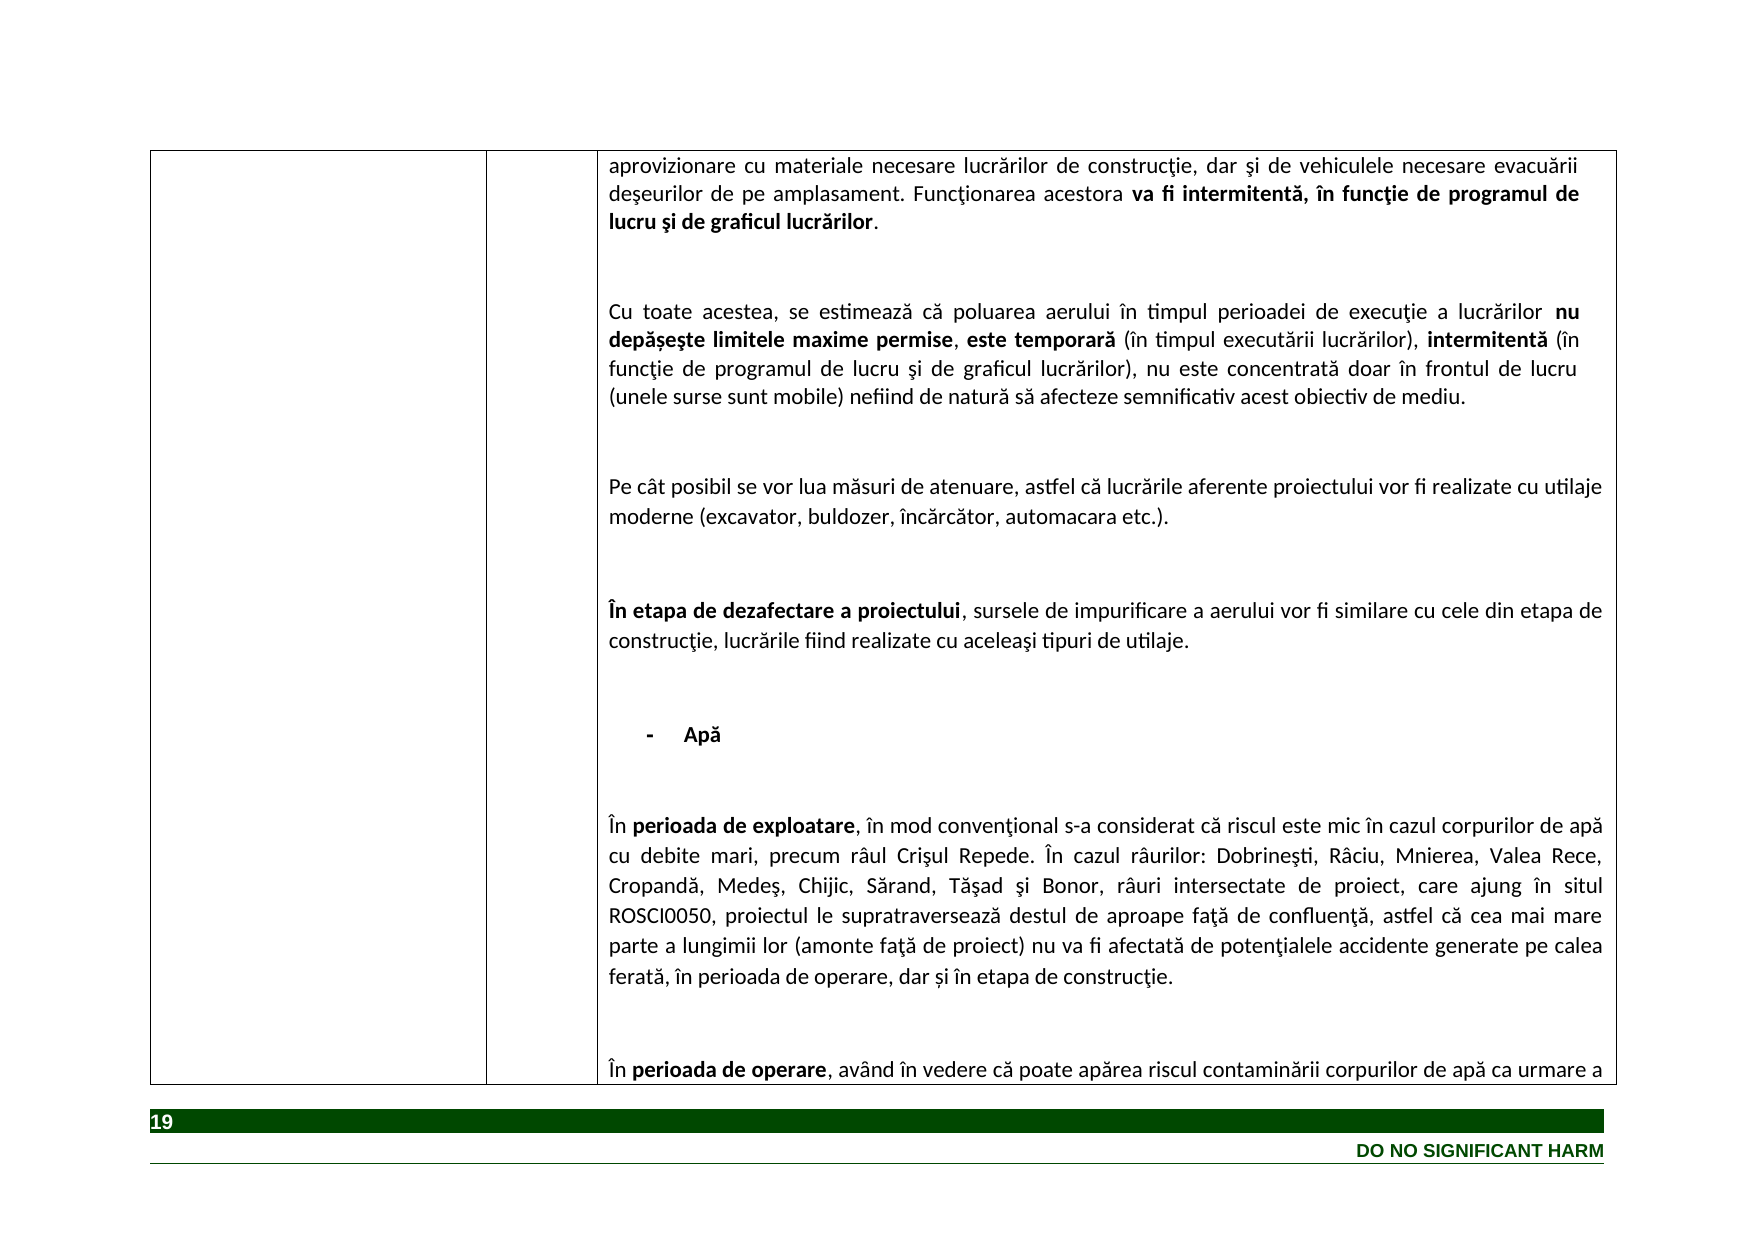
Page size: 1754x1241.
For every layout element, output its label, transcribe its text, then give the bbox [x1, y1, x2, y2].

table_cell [598, 151, 1616, 1084]
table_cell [151, 151, 486, 1084]
table_cell X [487, 151, 597, 1084]
